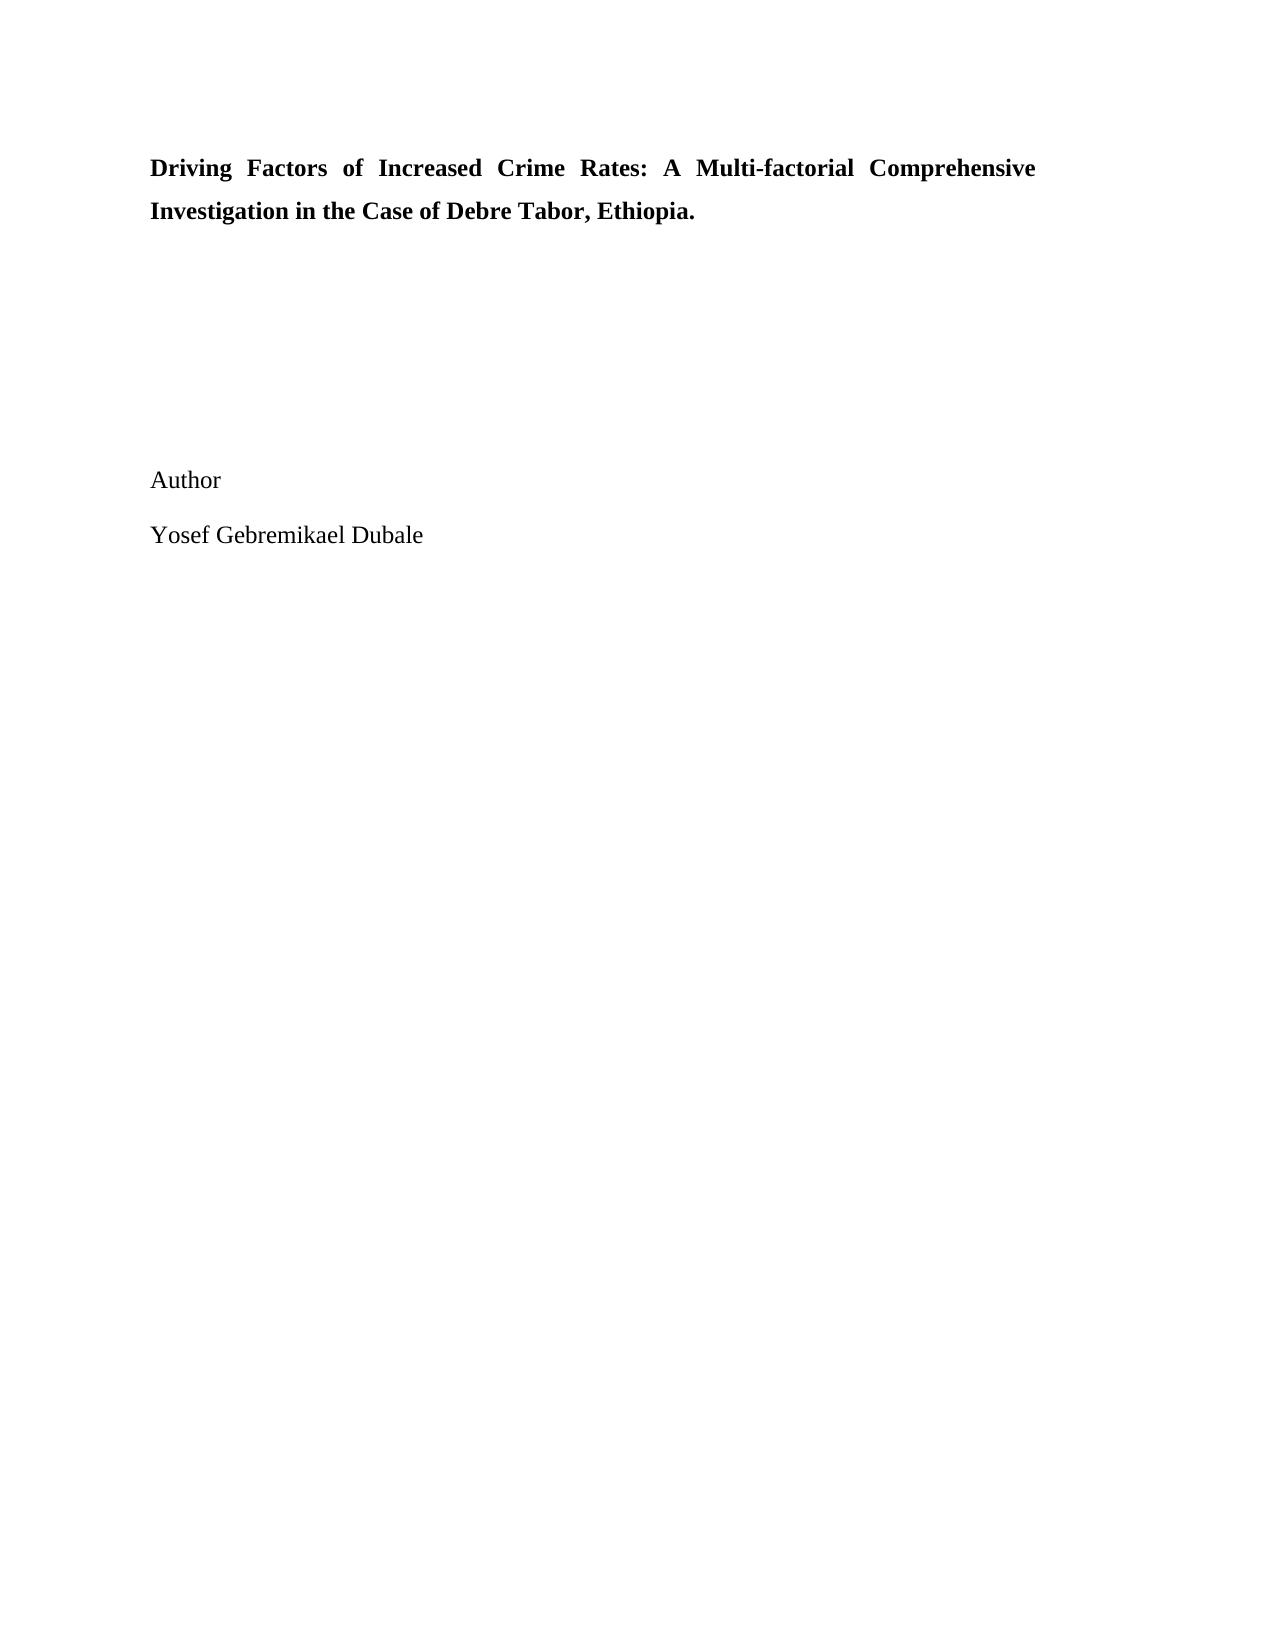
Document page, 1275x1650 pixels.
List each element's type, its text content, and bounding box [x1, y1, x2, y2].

text Driving Factors of Increased Crime Rates: A Multi-factorial Comprehensive Investigation in the Case of Debre Tabor, Ethiopia. [150, 153, 1036, 225]
text Author [150, 465, 1125, 494]
text Yosef Gebremikael Dubale [150, 521, 1125, 549]
